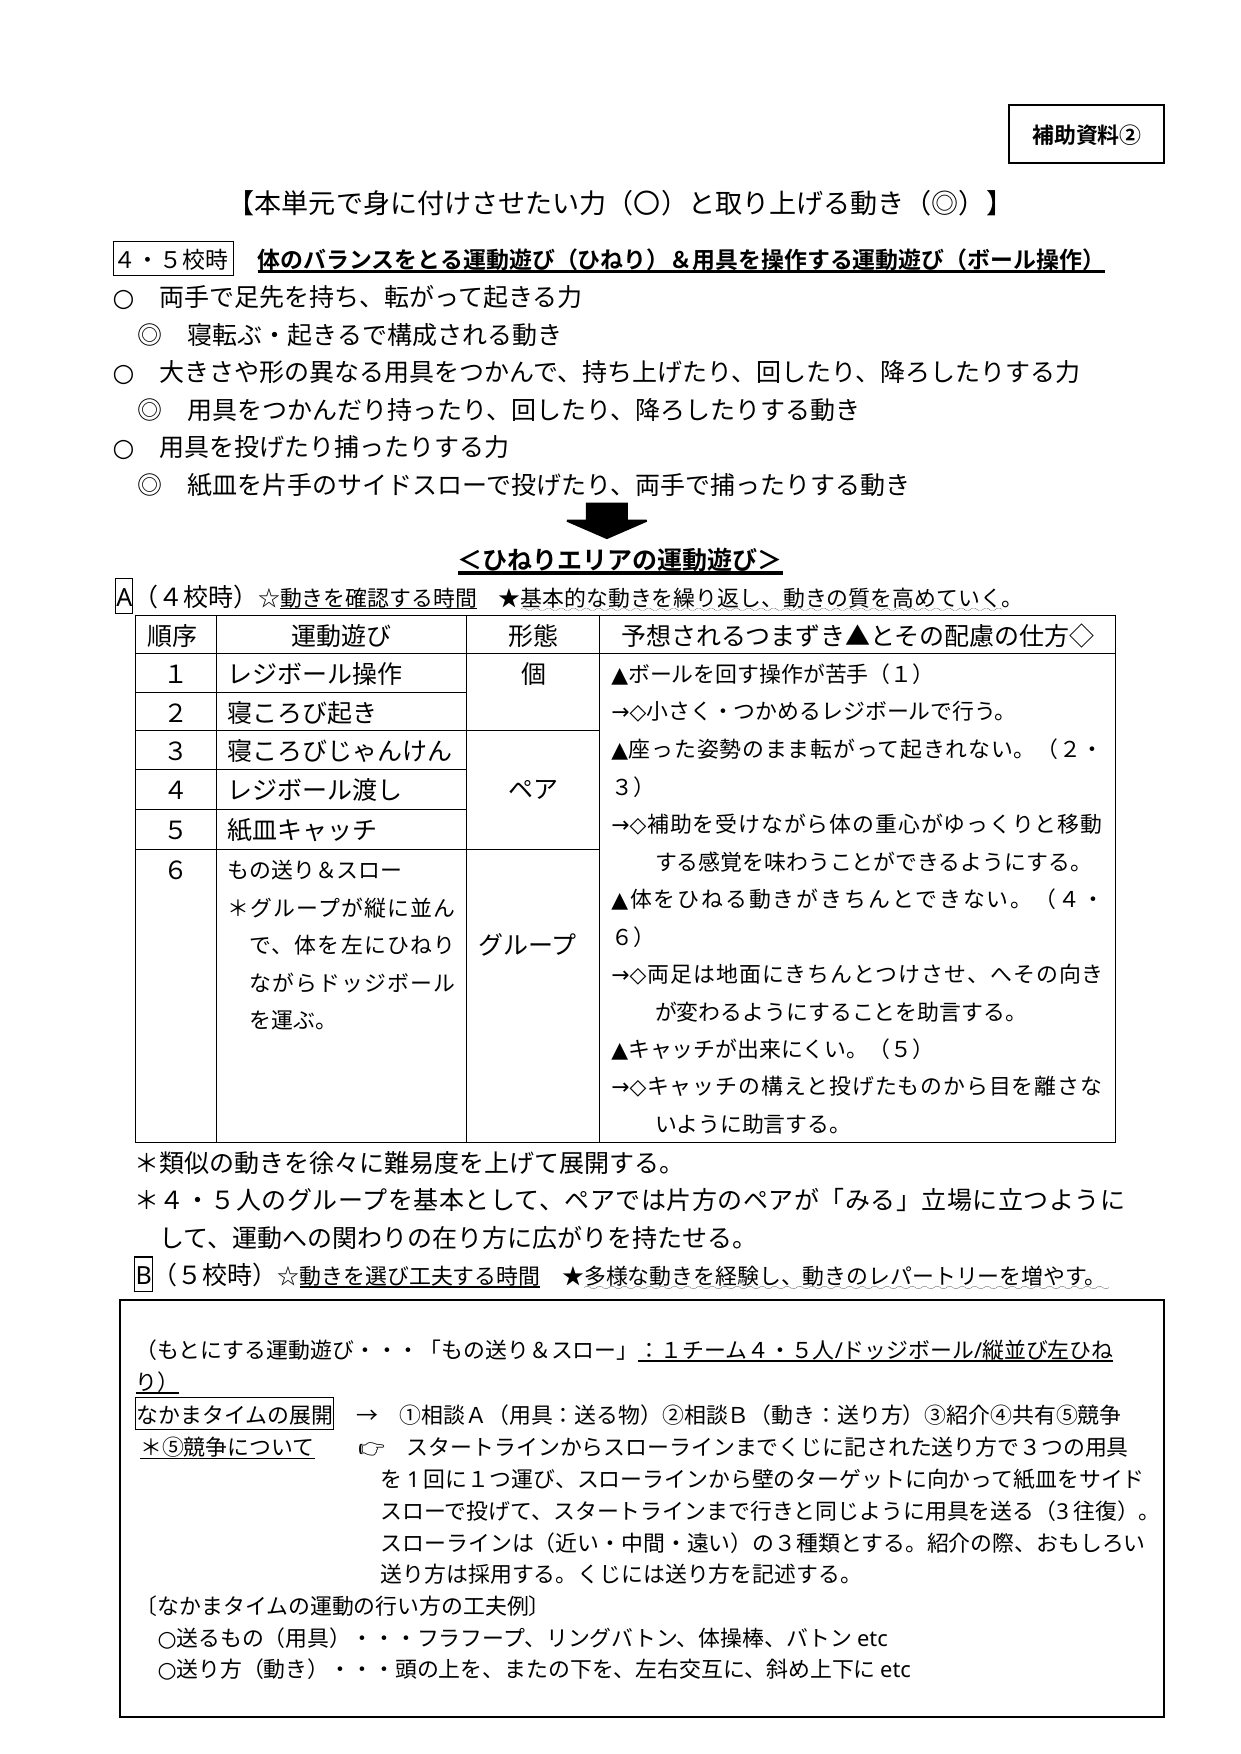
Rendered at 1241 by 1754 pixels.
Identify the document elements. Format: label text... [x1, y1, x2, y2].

table_header 予想されるつまずき▲とその配慮の仕方◇ [600, 616, 1115, 653]
table_cell 寝ころびじゃんけん [217, 731, 466, 769]
table_header 運動遊び [217, 616, 466, 653]
text 【本単元で身に付けさせたい力（〇）と取り上げる動き（◎）】 [112, 164, 1128, 239]
table_header 順序 [136, 616, 216, 653]
table_cell 紙皿キャッチ [217, 810, 466, 849]
table_cell 個 [467, 654, 599, 730]
table_header 形態 [467, 616, 599, 653]
table_cell ペア [467, 731, 599, 849]
table_cell ▲ボールを回す操作が苦手（１） →◇小さく・つかめるレジボールで行う。 ▲座った姿勢のまま転がって起きれない。（２・３） →◇補助を受けながら体の重心がゆっくりと移動する感覚を味わうことができるようにする。 ▲体をひねる動きがきちんとできない。（４・６） →◇両足は地面にきちんとつけさせ、へその向きが変わるようにすることを助言する。 ▲キャッチが出来にくい。（５） →◇キャッチの構えと投げたものから目を離さないように助言する。 [600, 654, 1115, 1142]
table_cell ３ [136, 731, 216, 769]
text ４・５校時 体のバランスをとる運動遊び（ひねり）＆用具を操作する運動遊び（ボール操作） [112, 239, 1128, 277]
table_cell １ [136, 654, 216, 692]
table_cell ５ [136, 810, 216, 849]
table_cell グループ [467, 850, 599, 1142]
table_cell レジボール操作 [217, 654, 466, 692]
text A（４校時）☆動きを確認する時間 ★基本的な動きを繰り返し、動きの質を高めていく。 [115, 577, 1128, 614]
text B（５校時）☆動きを選び工夫する時間 ★多様な動きを経験し、動きのレパートリーを増やす。 [134, 1255, 1128, 1293]
text ○ 用具を投げたり捕ったりする力 [112, 427, 1128, 464]
text ○ 両手で足先を持ち、転がって起きる力 [112, 277, 1128, 314]
text ＜ひねりエリアの運動遊び＞ [112, 539, 1128, 577]
table_cell ６ [136, 850, 216, 1142]
text ◎ 紙皿を片手のサイドスローで投げたり、両手で捕ったりする動き [112, 464, 1128, 502]
table_cell レジボール渡し [217, 770, 466, 808]
table_cell ２ [136, 693, 216, 730]
text ○ 大きさや形の異なる用具をつかんで、持ち上げたり、回したり、降ろしたりする力 [112, 352, 1128, 389]
text ◎ 寝転ぶ・起きるで構成される動き [112, 314, 1128, 352]
table_cell もの送り＆スロー ＊グループが縦に並んで、体を左にひねりながらドッジボールを運ぶ。 [217, 850, 466, 1142]
table_cell 寝ころび起き [217, 693, 466, 730]
text ◎ 用具をつかんだり持ったり、回したり、降ろしたりする動き [112, 389, 1128, 427]
text ＊類似の動きを徐々に難易度を上げて展開する。 [134, 1143, 1128, 1180]
table_cell ４ [136, 770, 216, 808]
text ＊４・５人のグループを基本として、ペアでは片方のペアが「みる」立場に立つようにして、運動への関わりの在り方に広がりを持たせる。 [134, 1180, 1128, 1255]
